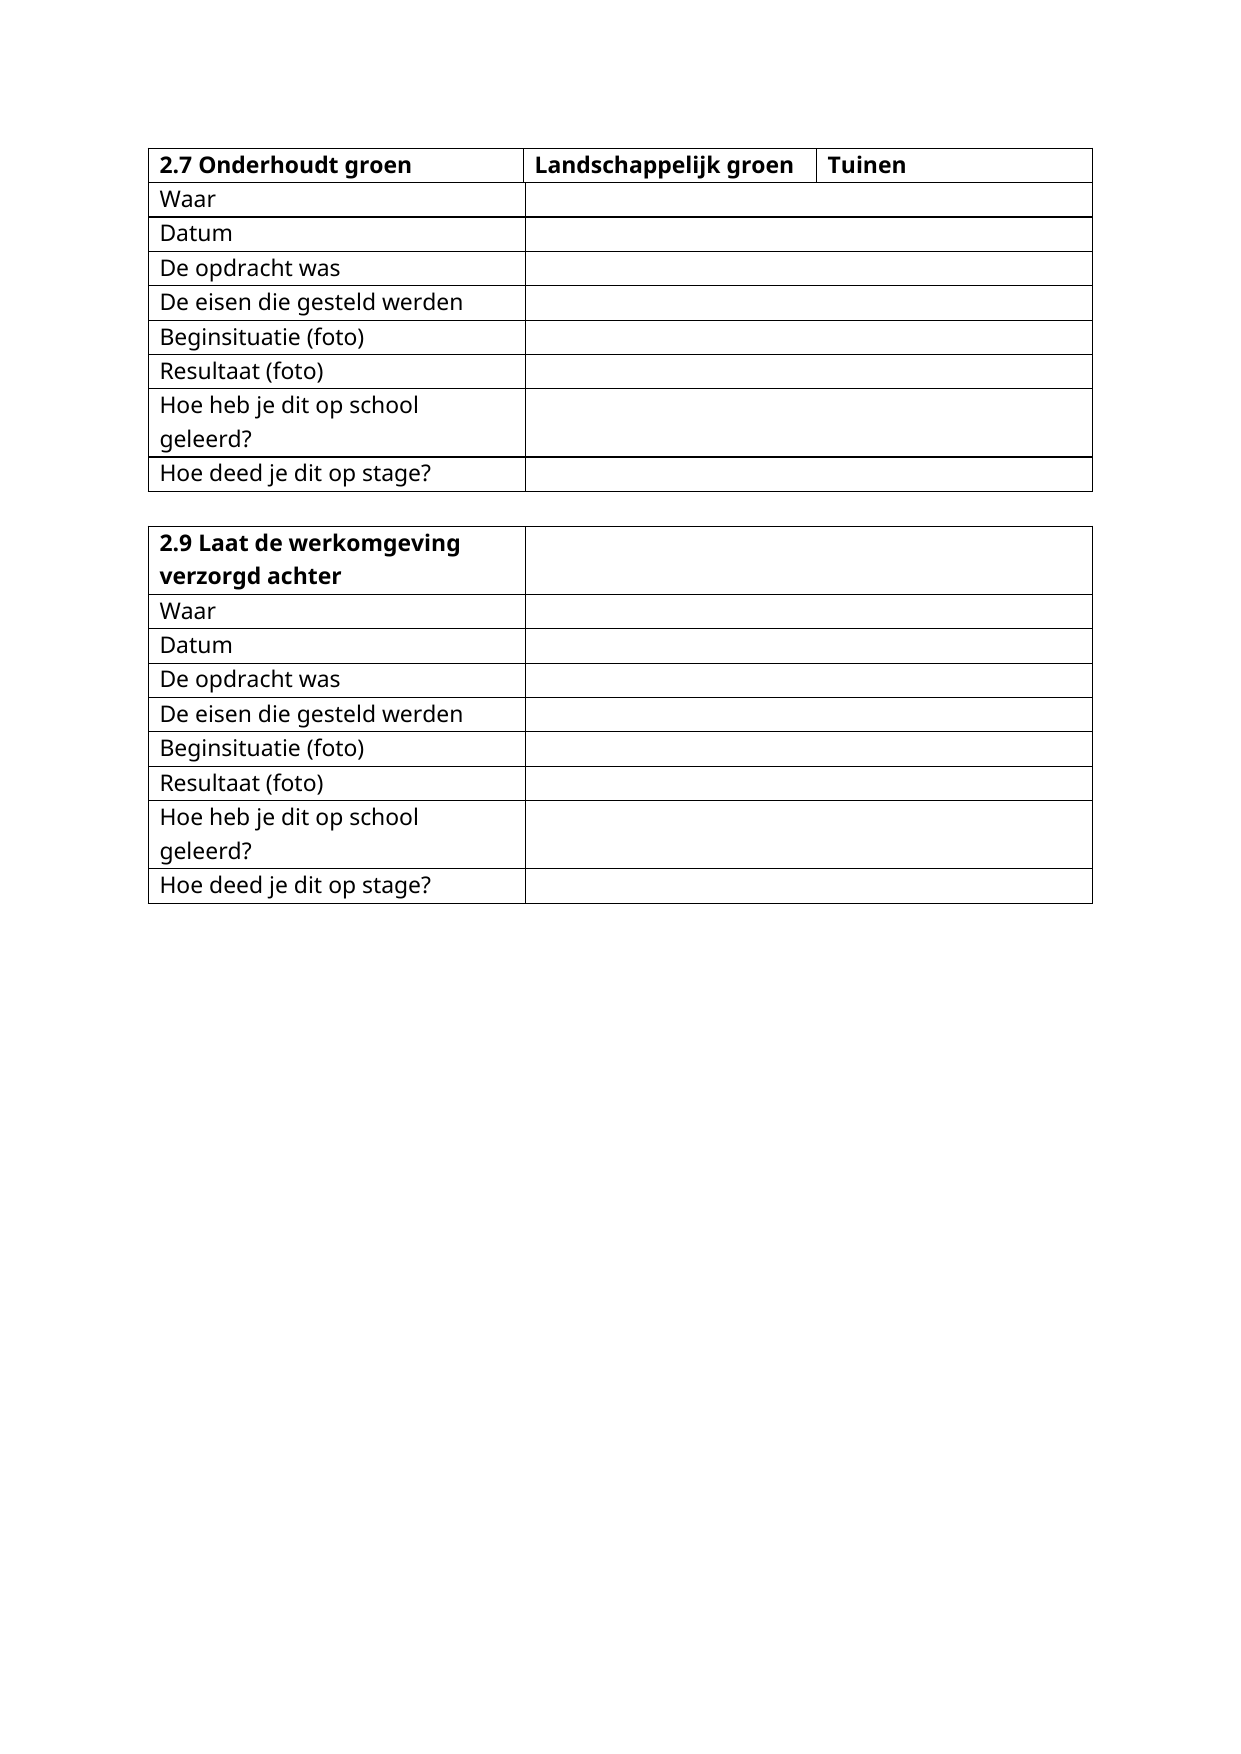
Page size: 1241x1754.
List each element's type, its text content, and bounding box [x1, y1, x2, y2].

table_cell [526, 218, 1092, 251]
table_cell Hoe heb je dit op school geleerd? [149, 801, 525, 868]
table_cell [526, 732, 1092, 766]
table_cell [526, 183, 1092, 216]
table_cell Datum [149, 218, 525, 251]
table_cell Hoe heb je dit op school geleerd? [149, 389, 525, 456]
table_cell Hoe deed je dit op stage? [149, 869, 525, 902]
table_cell Datum [149, 629, 525, 662]
table_header Tuinen [817, 149, 1092, 182]
table_cell De opdracht was [149, 664, 525, 697]
table_cell Beginsituatie (foto) [149, 321, 525, 354]
table_header 2.9 Laat de werkomgeving verzorgd achter [149, 527, 525, 594]
table_cell Hoe deed je dit op stage? [149, 458, 525, 491]
table_cell [526, 252, 1092, 285]
table_header 2.7 Onderhoudt groen [149, 149, 523, 182]
table_cell De eisen die gesteld werden [149, 286, 525, 319]
table_header [526, 527, 1092, 594]
table_cell Waar [149, 595, 525, 628]
table_cell [526, 321, 1092, 354]
table_cell De eisen die gesteld werden [149, 698, 525, 731]
table_cell [526, 595, 1092, 628]
table_cell [526, 286, 1092, 319]
table_cell Resultaat (foto) [149, 767, 525, 800]
table_cell Waar [149, 183, 525, 216]
table_cell [526, 629, 1092, 662]
table_cell [526, 698, 1092, 731]
table_cell [526, 355, 1092, 388]
table_cell [526, 869, 1092, 902]
table_cell [526, 458, 1092, 491]
table_cell [526, 801, 1092, 868]
table_cell De opdracht was [149, 252, 525, 285]
table_cell [526, 389, 1092, 456]
table_cell Resultaat (foto) [149, 355, 525, 388]
table_cell [526, 664, 1092, 697]
table_header Landschappelijk groen [524, 149, 816, 182]
table_cell Beginsituatie (foto) [149, 732, 525, 766]
table_cell [526, 767, 1092, 800]
